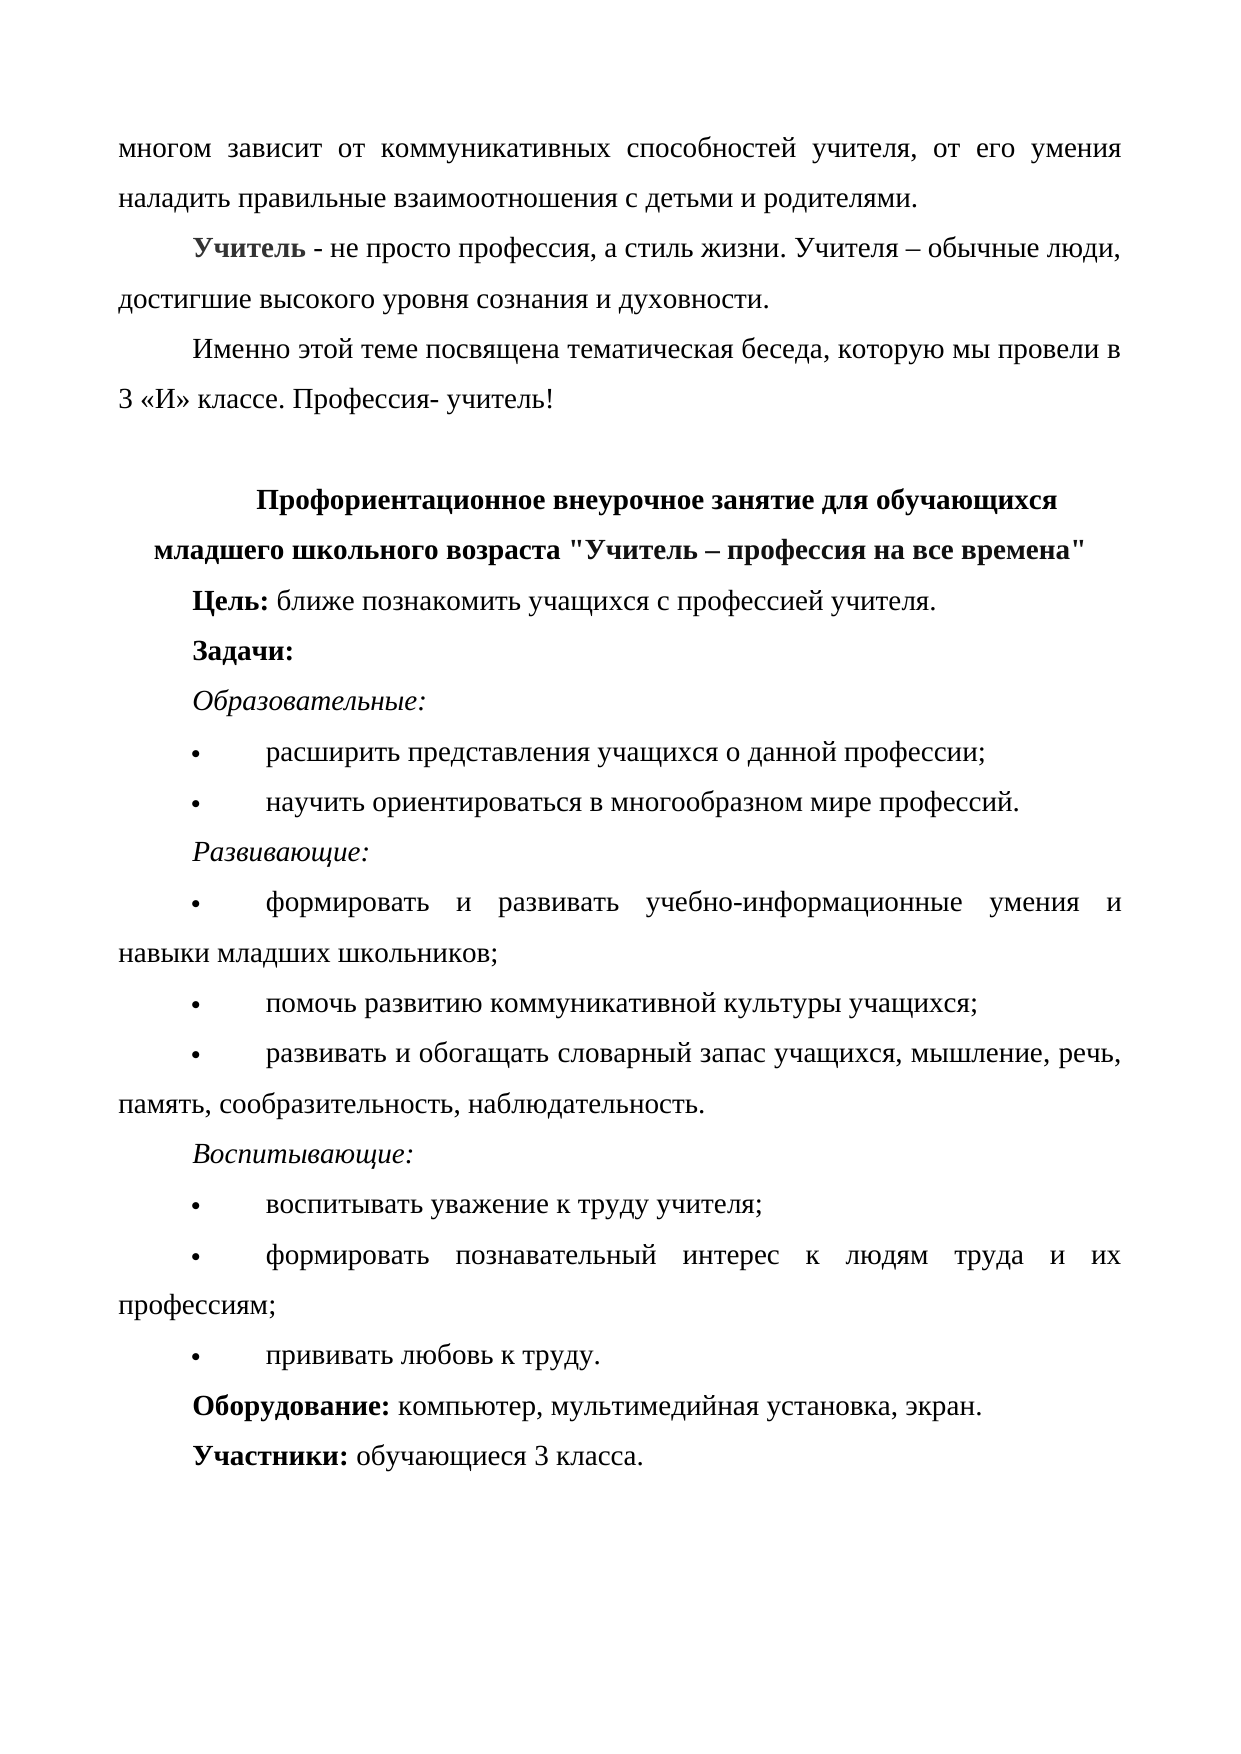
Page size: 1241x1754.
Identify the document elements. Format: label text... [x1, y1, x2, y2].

list научить ориентироваться в многообразном мире профессий. [118, 784, 1122, 817]
text Учитель - не просто профессия, а стиль жизни. Учителя – обычные люди, достигшие высокого уровня сознания и духовности. [118, 231, 1122, 314]
list прививать любовь к труду. [118, 1337, 1122, 1371]
list формировать познавательный интерес к людям труда и их профессиям; [118, 1237, 1122, 1321]
text Участники: обучающиеся 3 класса. [118, 1438, 1122, 1472]
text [118, 163, 1122, 214]
text Оборудование: компьютер, мультимедийная установка, экран. [118, 1388, 1122, 1421]
list формировать и развивать учебно-информационные умения и навыки младших школьников; [118, 884, 1122, 968]
text Именно этой теме посвящена тематическая беседа, которую мы провели в 3 «И» классе. Профессия- учитель! [118, 331, 1122, 415]
list развивать и обогащать словарный запас учащихся, мышление, речь, память, сообразительность, наблюдательность. [118, 1036, 1122, 1119]
text Цель: ближе познакомить учащихся с профессией учителя. [118, 583, 1122, 616]
text Развивающие: [118, 834, 1122, 868]
list расширить представления учащихся о данной профессии; [118, 734, 1122, 767]
list воспитывать уважение к труду учителя; [118, 1186, 1122, 1220]
list помочь развитию коммуникативной культуры учащихся; [118, 985, 1122, 1019]
text Образовательные: [118, 683, 1122, 717]
text Профориентационное внеурочное занятие для обучающихся младшего школьного возраста "Учитель – профессия на все времена" [118, 482, 1122, 566]
text Задачи: [118, 633, 1122, 667]
text Воспитывающие: [118, 1136, 1122, 1170]
